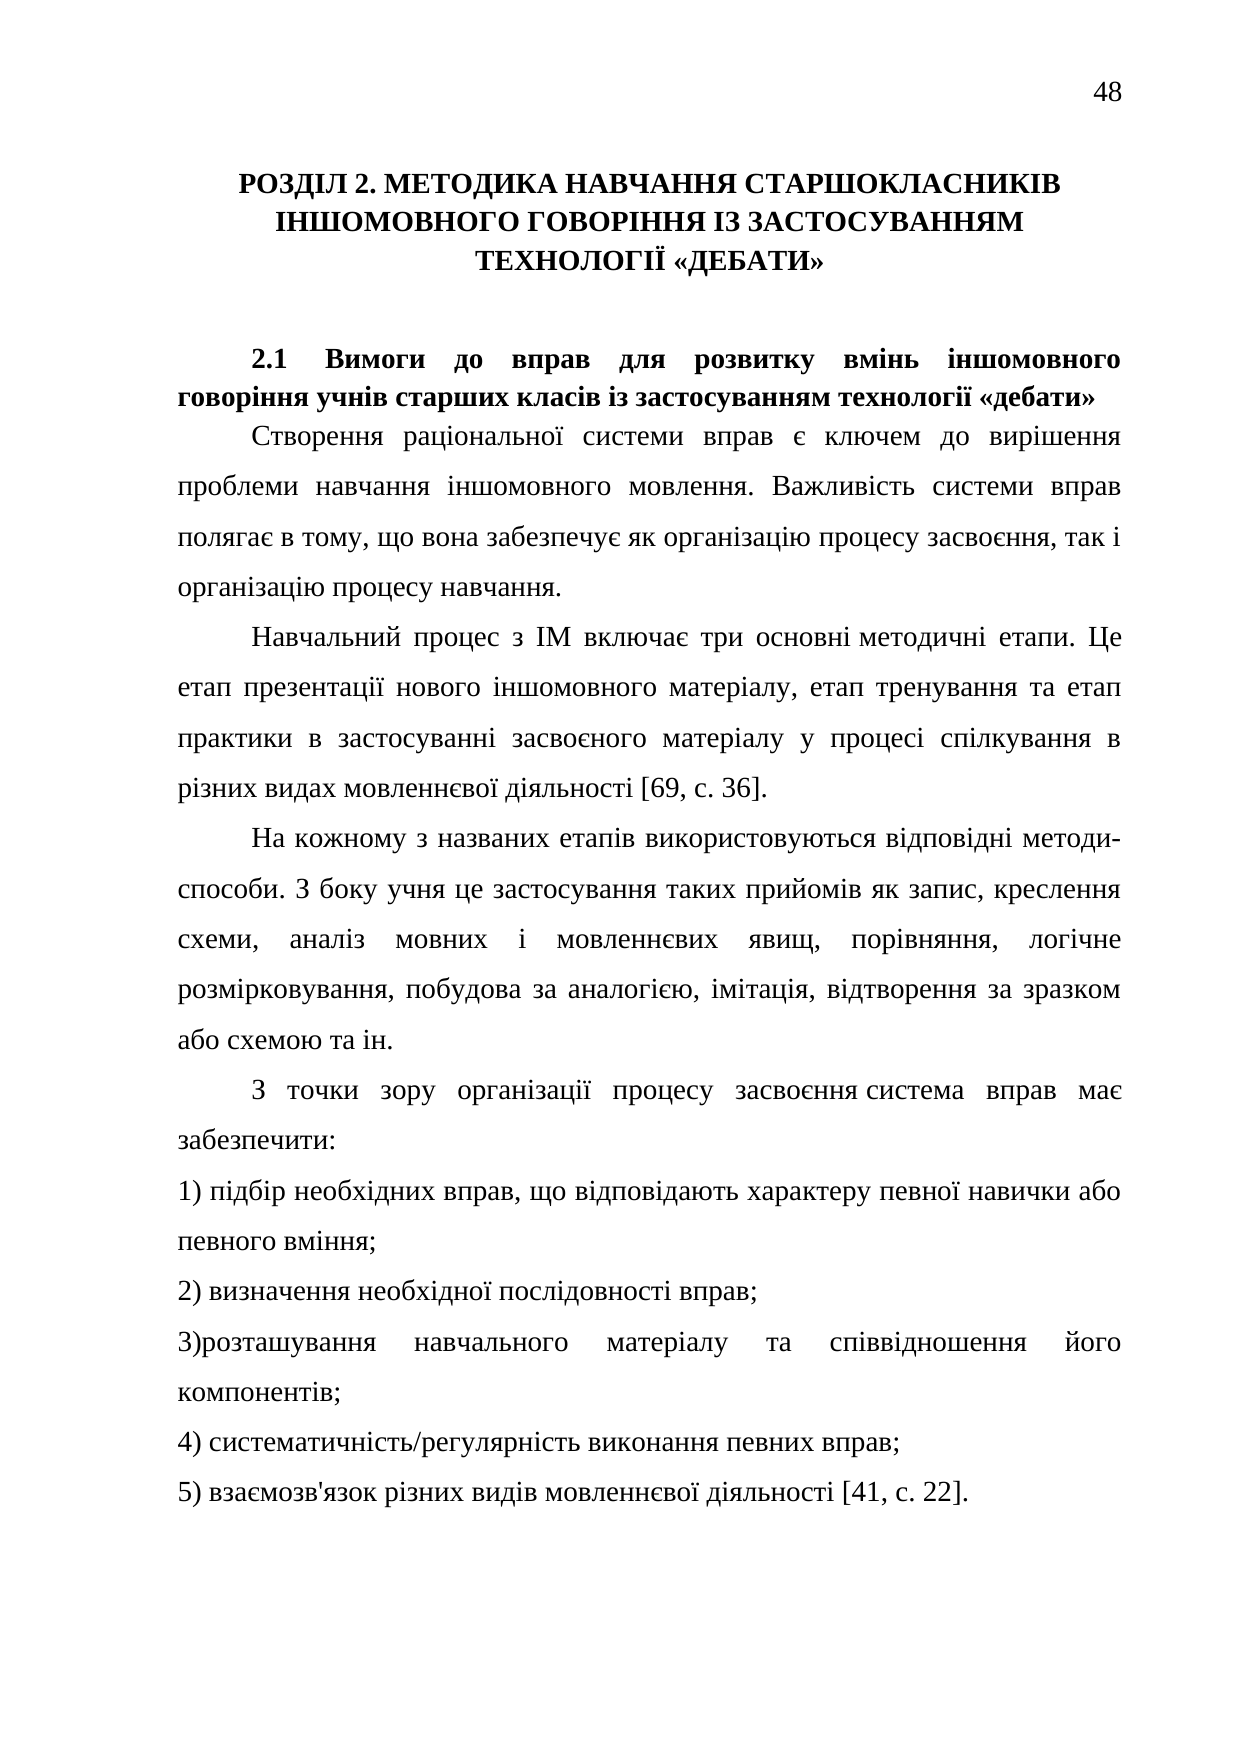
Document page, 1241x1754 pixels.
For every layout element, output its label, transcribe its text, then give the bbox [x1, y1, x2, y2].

text 2) визначення необхідної послідовності вправ; [177, 1273, 1122, 1307]
text 4) систематичність/регулярність виконання певних вправ; [177, 1424, 1122, 1458]
text 3)розташування навчального матеріалу та співвідношення його компонентів; [177, 1324, 1122, 1407]
subtitle Вимоги до вправ для розвитку вмінь іншомовного говоріння учнів старших класів із застосуванням технології «дебати» [177, 341, 1122, 413]
text Створення раціональної системи вправ є ключем до вирішення проблеми навчання іншомовного мовлення. Важливість системи вправ полягає в тому, що вона забезпечує як організацію процесу засвоєння, так і організацію процесу навчання. [177, 418, 1122, 602]
text З точки зору організації процесу засвоєння система вправ має забезпечити: [177, 1072, 1122, 1156]
text На кожному з названих етапів використовуються відповідні методи-способи. З боку учня це застосування таких прийомів як запис, креслення схеми, аналіз мовних і мовленнєвих явищ, порівняння, логічне розмірковування, побудова за аналогією, імітація, відтворення за зразком або схемою та ін. [177, 821, 1122, 1055]
text Навчальний процес з ІМ включає три основні методичні етапи. Це етап презентації нового іншомовного матеріалу, етап тренування та етап практики в застосуванні засвоєного матеріалу у процесі спілкування в різних видах мовленнєвої діяльності [69, c. 36]. [177, 619, 1122, 804]
text 1) підбір необхідних вправ, що відповідають характеру певної навички або певного вміння; [177, 1173, 1122, 1257]
subtitle Розділ 2. МЕТОДИКА навчання старшокласників ІНШОМОВНОГО говоріння із застосуванням технології «дебати» [177, 166, 1122, 277]
text 5) взаємозв'язок різних видів мовленнєвої діяльності [41, c. 22]. [177, 1474, 1122, 1508]
